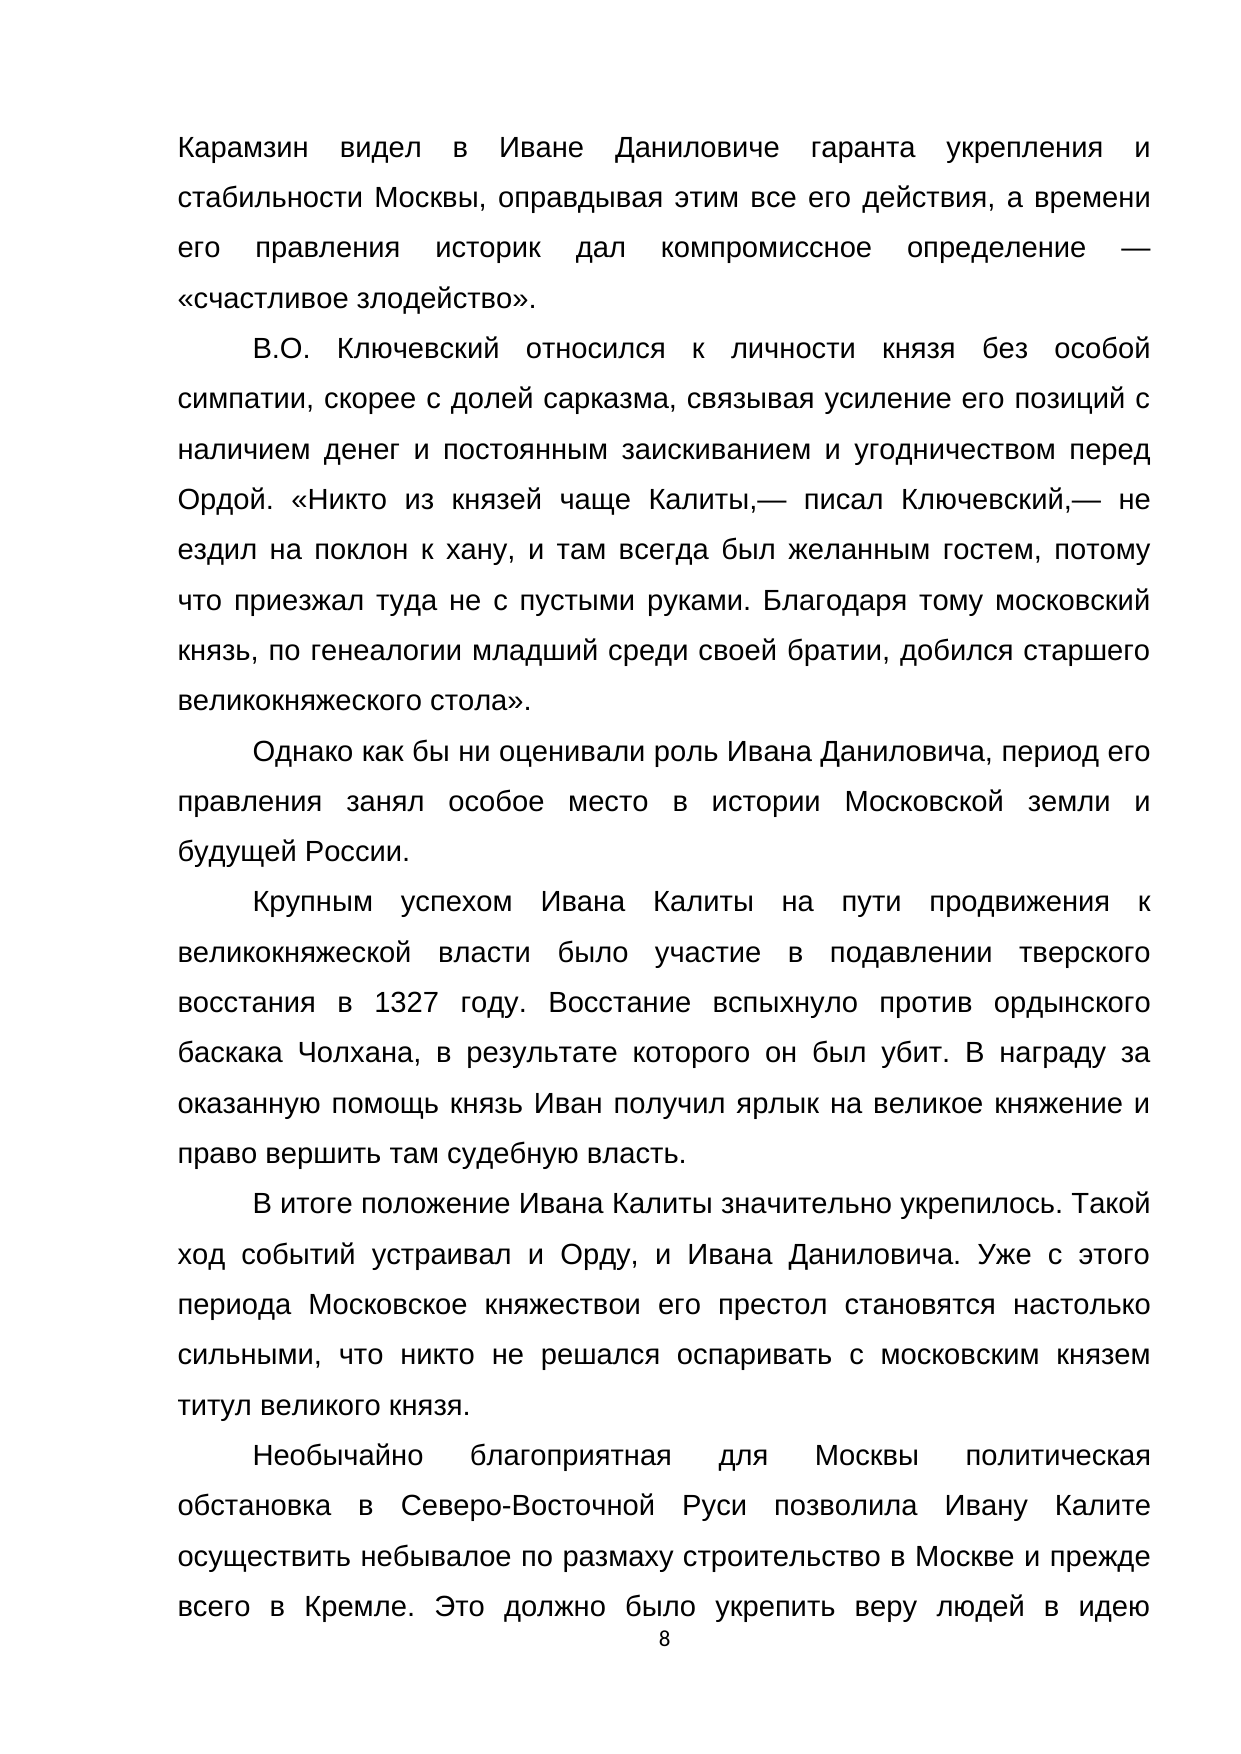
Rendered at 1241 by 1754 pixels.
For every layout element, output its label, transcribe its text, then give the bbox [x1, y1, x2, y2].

text Крупным успехом Ивана Калиты на пути продвижения к великокняжеской власти было участие в подавлении тверского восстания в 1327 году. Восстание вспыхнуло против ордынского баскака Чолхана, в результате которого он был убит. В награду за оказанную помощь князь Иван получил ярлык на великое княжение и право вершить там судебную власть. [177, 884, 1152, 1169]
text В итоге положение Ивана Калиты значительно укрепилось. Такой ход событий устраивал и Орду, и Ивана Даниловича. Уже с этого периода Московское княжествои его престол становятся настолько сильными, что никто не решался оспаривать с московским князем титул великого князя. [177, 1186, 1152, 1421]
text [177, 1438, 1152, 1622]
text В.О. Ключевский относился к личности князя без особой симпатии, скорее с долей сарказма, связывая усиление его позиций с наличием денег и постоянным заискиванием и угодничеством перед Ордой. «Никто из князей чаще Калиты,— писал Ключевский,— не ездил на поклон к хану, и там всегда был желанным гостем, потому что приезжал туда не с пустыми руками. Благодаря тому московский князь, по генеалогии младший среди своей братии, добился старшего великокняжеского стола». [177, 331, 1152, 717]
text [177, 130, 1152, 314]
text Однако как бы ни оценивали роль Ивана Даниловича, период его правления занял особое место в истории Московской земли и будущей России. [177, 733, 1152, 868]
